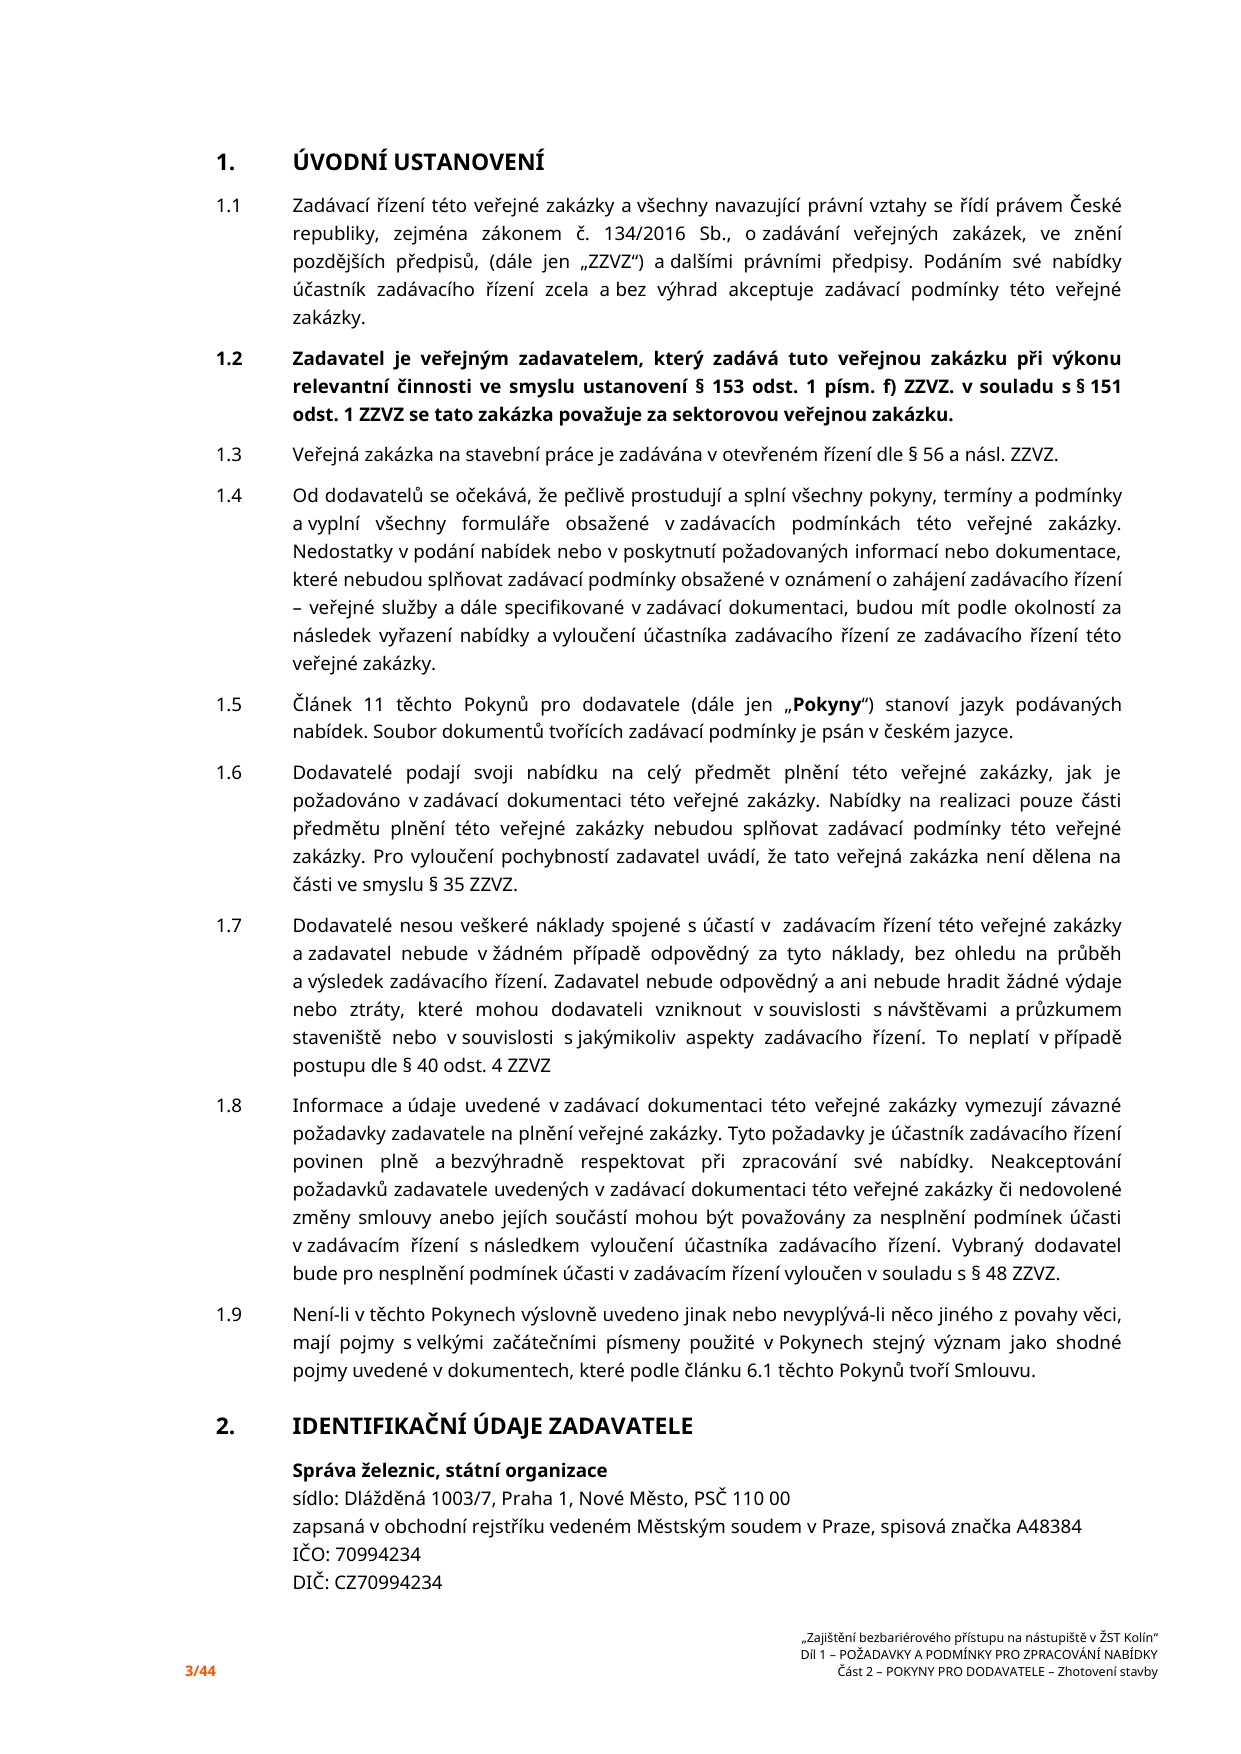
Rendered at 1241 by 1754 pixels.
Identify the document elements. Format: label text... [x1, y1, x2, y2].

text sídlo: Dlážděná 1003/7, Praha 1, Nové Město, PSČ 110 00 [292, 1485, 1122, 1511]
text zapsaná v obchodní rejstříku vedeném Městským soudem v Praze, spisová značka A48384 [292, 1513, 1122, 1539]
text Informace a údaje uvedené v zadávací dokumentaci této veřejné zakázky vymezují závazné požadavky zadavatele na plnění veřejné zakázky. Tyto požadavky je účastník zadávacího řízení povinen plně a bezvýhradně respektovat při zpracování své nabídky. Neakceptování požadavků zadavatele uvedených v zadávací dokumentaci této veřejné zakázky či nedovolené změny smlouvy anebo jejích součástí mohou být považovány za nesplnění podmínek účasti v zadávacím řízení s následkem vyloučení účastníka zadávacího řízení. Vybraný dodavatel bude pro nesplnění podmínek účasti v zadávacím řízení vyloučen v souladu s § 48 ZZVZ. [216, 1093, 1122, 1286]
text Zadavatel je veřejným zadavatelem, který zadává tuto veřejnou zakázku při výkonu relevantní činnosti ve smyslu ustanovení § 153 odst. 1 písm. f) ZZVZ. v souladu s § 151 odst. 1 ZZVZ se tato zakázka považuje za sektorovou veřejnou zakázku. [216, 345, 1122, 427]
text IDENTIFIKAČNÍ ÚDAJE ZADAVATELE [216, 1410, 1122, 1442]
text IČO: 70994234 [292, 1541, 1122, 1567]
text Zadávací řízení této veřejné zakázky a všechny navazující právní vztahy se řídí právem České republiky, zejména zákonem č. 134/2016 Sb., o zadávání veřejných zakázek, ve znění pozdějších předpisů, (dále jen „ZZVZ“) a dalšími právními předpisy. Podáním své nabídky účastník zadávacího řízení zcela a bez výhrad akceptuje zadávací podmínky této veřejné zakázky. [216, 192, 1122, 330]
text ÚVODNÍ USTANOVENÍ [216, 146, 1122, 177]
text Od dodavatelů se očekává, že pečlivě prostudují a splní všechny pokyny, termíny a podmínky a vyplní všechny formuláře obsažené v zadávacích podmínkách této veřejné zakázky. Nedostatky v podání nabídek nebo v poskytnutí požadovaných informací nebo dokumentace, které nebudou splňovat zadávací podmínky obsažené v oznámení o zahájení zadávacího řízení – veřejné služby a dále specifikované v zadávací dokumentaci, budou mít podle okolností za následek vyřazení nabídky a vyloučení účastníka zadávacího řízení ze zadávacího řízení této veřejné zakázky. [216, 482, 1122, 676]
text Článek 11 těchto Pokynů pro dodavatele (dále jen „Pokyny“) stanoví jazyk podávaných nabídek. Soubor dokumentů tvořících zadávací podmínky je psán v českém jazyce. [216, 691, 1122, 744]
text Dodavatelé nesou veškeré náklady spojené s účastí v zadávacím řízení této veřejné zakázky a zadavatel nebude v žádném případě odpovědný za tyto náklady, bez ohledu na průběh a výsledek zadávacího řízení. Zadavatel nebude odpovědný a ani nebude hradit žádné výdaje nebo ztráty, které mohou dodavateli vzniknout v souvislosti s návštěvami a průzkumem staveniště nebo v souvislosti s jakýmikoliv aspekty zadávacího řízení. To neplatí v případě postupu dle § 40 odst. 4 ZZVZ [216, 912, 1122, 1078]
text Správa železnic, státní organizace [292, 1457, 1122, 1483]
text Není-li v těchto Pokynech výslovně uvedeno jinak nebo nevyplývá-li něco jiného z povahy věci, mají pojmy s velkými začátečními písmeny použité v Pokynech stejný význam jako shodné pojmy uvedené v dokumentech, které podle článku 6.1 těchto Pokynů tvoří Smlouvu. [216, 1301, 1122, 1383]
text DIČ: CZ70994234 [292, 1569, 1122, 1595]
text Veřejná zakázka na stavební práce je zadávána v otevřeném řízení dle § 56 a násl. ZZVZ. [216, 442, 1122, 467]
text Dodavatelé podají svoji nabídku na celý předmět plnění této veřejné zakázky, jak je požadováno v zadávací dokumentaci této veřejné zakázky. Nabídky na realizaci pouze části předmětu plnění této veřejné zakázky nebudou splňovat zadávací podmínky této veřejné zakázky. Pro vyloučení pochybností zadavatel uvádí, že tato veřejná zakázka není dělena na části ve smyslu § 35 ZZVZ. [216, 759, 1122, 897]
